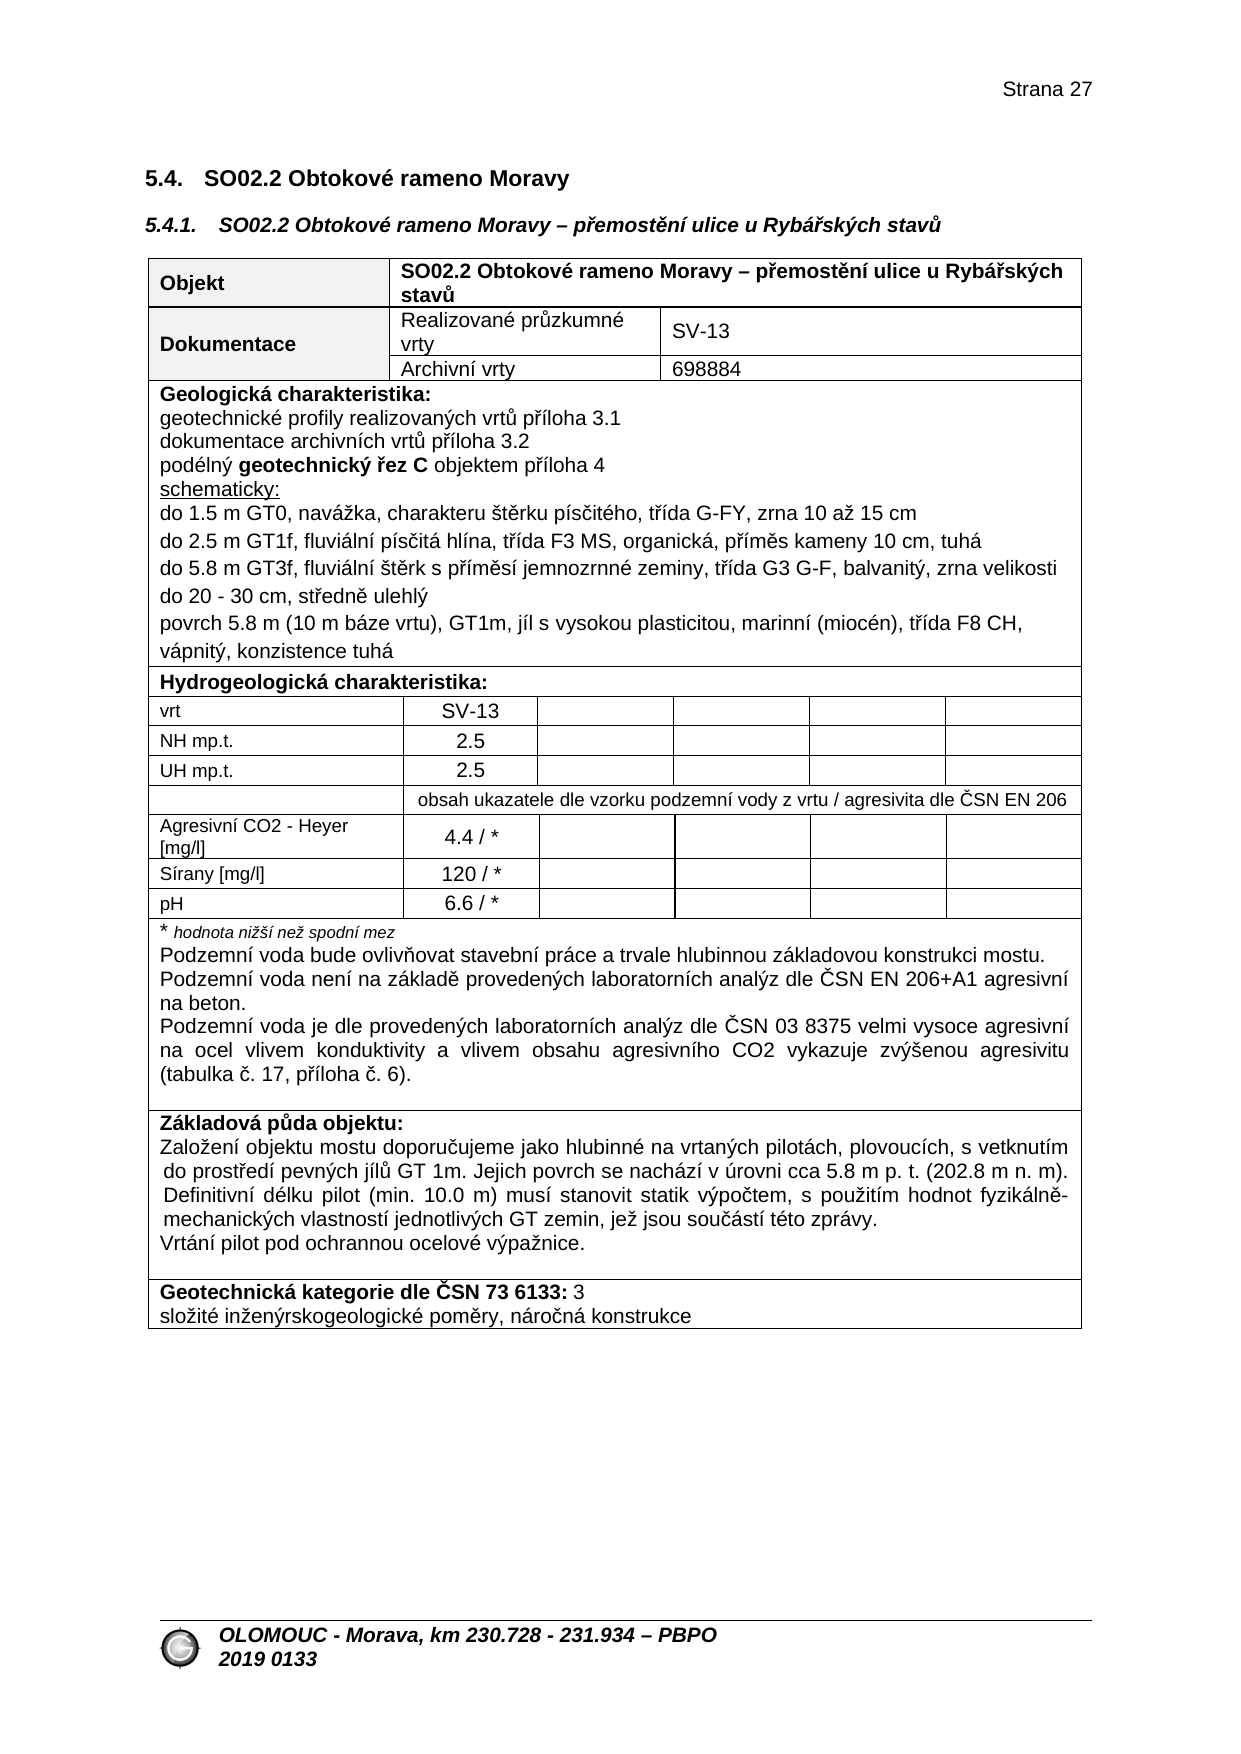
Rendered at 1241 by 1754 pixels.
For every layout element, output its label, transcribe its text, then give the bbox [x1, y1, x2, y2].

table_cell pH [149, 889, 403, 917]
table_cell [811, 889, 946, 917]
table_cell [811, 859, 946, 888]
table_cell Hydrogeologická charakteristika: [149, 667, 1081, 696]
table_cell [674, 697, 809, 725]
table_cell 2.5 [404, 726, 537, 755]
table_cell [946, 726, 1081, 755]
table_cell [810, 697, 945, 725]
table_cell [674, 726, 809, 755]
table_cell Archivní vrty [390, 356, 660, 380]
table_header Objekt [149, 259, 389, 306]
subtitle SO02.2 Obtokové rameno Moravy – přemostění ulice u Rybářských stavů [145, 213, 1092, 237]
table_cell NH mp.t. [149, 726, 403, 755]
table_cell * hodnota nižší než spodní mez Podzemní voda bude ovlivňovat stavební práce a trvale hlubinnou základovou konstrukci mostu. Podzemní voda není na základě provedených laboratorních analýz dle ČSN EN 206+A1 agresivní na beton. Podzemní voda je dle provedených laboratorních analýz dle ČSN 03 8375 velmi vysoce agresivní na ocel vlivem konduktivity a vlivem obsahu agresivního CO2 vykazuje zvýšenou agresivitu (tabulka č. 17, příloha č. 6). [149, 919, 1081, 1110]
table_cell SV-13 [661, 308, 1081, 355]
table_cell 2.5 [404, 756, 537, 784]
table_cell Geotechnická kategorie dle ČSN 73 6133: 3 složité inženýrskogeologické poměry, náročná konstrukce [149, 1280, 1081, 1328]
table_cell [149, 786, 403, 814]
table_cell [674, 756, 809, 784]
table_cell [540, 889, 674, 917]
table_cell [810, 726, 945, 755]
table_cell [811, 815, 946, 858]
table_cell [947, 815, 1081, 858]
table_cell 120 / * [404, 859, 539, 888]
table_cell [946, 756, 1081, 784]
table_cell [538, 756, 673, 784]
table_cell [676, 815, 810, 858]
table_cell 4.4 / * [404, 815, 539, 858]
table_cell [946, 697, 1081, 725]
table_cell Základová půda objektu: Založení objektu mostu doporučujeme jako hlubinné na vrtaných pilotách, plovoucích, s vetknutím do prostředí pevných jílů GT 1m. Jejich povrch se nachází v úrovni cca 5.8 m p. t. (202.8 m n. m). Definitivní délku pilot (min. 10.0 m) musí stanovit statik výpočtem, s použitím hodnot fyzikálně-mechanických vlastností jednotlivých GT zemin, jež jsou součástí této zprávy. Vrtání pilot pod ochrannou ocelové výpažnice. [149, 1111, 1081, 1279]
picture [159, 1627, 201, 1669]
table_cell Sírany [mg/l] [149, 859, 403, 888]
table_cell [538, 697, 673, 725]
table_cell UH mp.t. [149, 756, 403, 784]
table_cell [810, 756, 945, 784]
table_cell Dokumentace [149, 308, 389, 380]
table_cell Geologická charakteristika: geotechnické profily realizovaných vrtů příloha 3.1 dokumentace archivních vrtů příloha 3.2 podélný geotechnický řez C objektem příloha 4 schematicky: do 1.5 m GT0, navážka, charakteru štěrku písčitého, třída G-FY, zrna 10 až 15 cm do 2.5 m GT1f, fluviální písčitá hlína, třída F3 MS, organická, příměs kameny 10 cm, tuhá do 5.8 m GT3f, fluviální štěrk s příměsí jemnozrnné zeminy, třída G3 G-F, balvanitý, zrna velikosti do 20 - 30 cm, středně ulehlý povrch 5.8 m (10 m báze vrtu), GT1m, jíl s vysokou plasticitou, marinní (miocén), třída F8 CH, vápnitý, konzistence tuhá [149, 381, 1081, 666]
table_header SO02.2 Obtokové rameno Moravy – přemostění ulice u Rybářských stavů [390, 259, 1081, 306]
table_cell [676, 859, 810, 888]
table_cell [947, 859, 1081, 888]
subtitle SO02.2 Obtokové rameno Moravy [145, 165, 1092, 192]
table_cell Realizované průzkumné vrty [390, 308, 660, 355]
table_cell [676, 889, 810, 917]
table_cell obsah ukazatele dle vzorku podzemní vody z vrtu / agresivita dle ČSN EN 206 [404, 786, 1081, 814]
table_cell [540, 859, 674, 888]
table_cell 698884 [661, 356, 1081, 380]
table_cell [947, 889, 1081, 917]
table_cell vrt [149, 697, 403, 725]
table_cell [540, 815, 674, 858]
table_cell [538, 726, 673, 755]
table_cell SV-13 [404, 697, 537, 725]
table_cell Agresivní CO2 - Heyer [mg/l] [149, 815, 403, 858]
table_cell 6.6 / * [404, 889, 539, 917]
